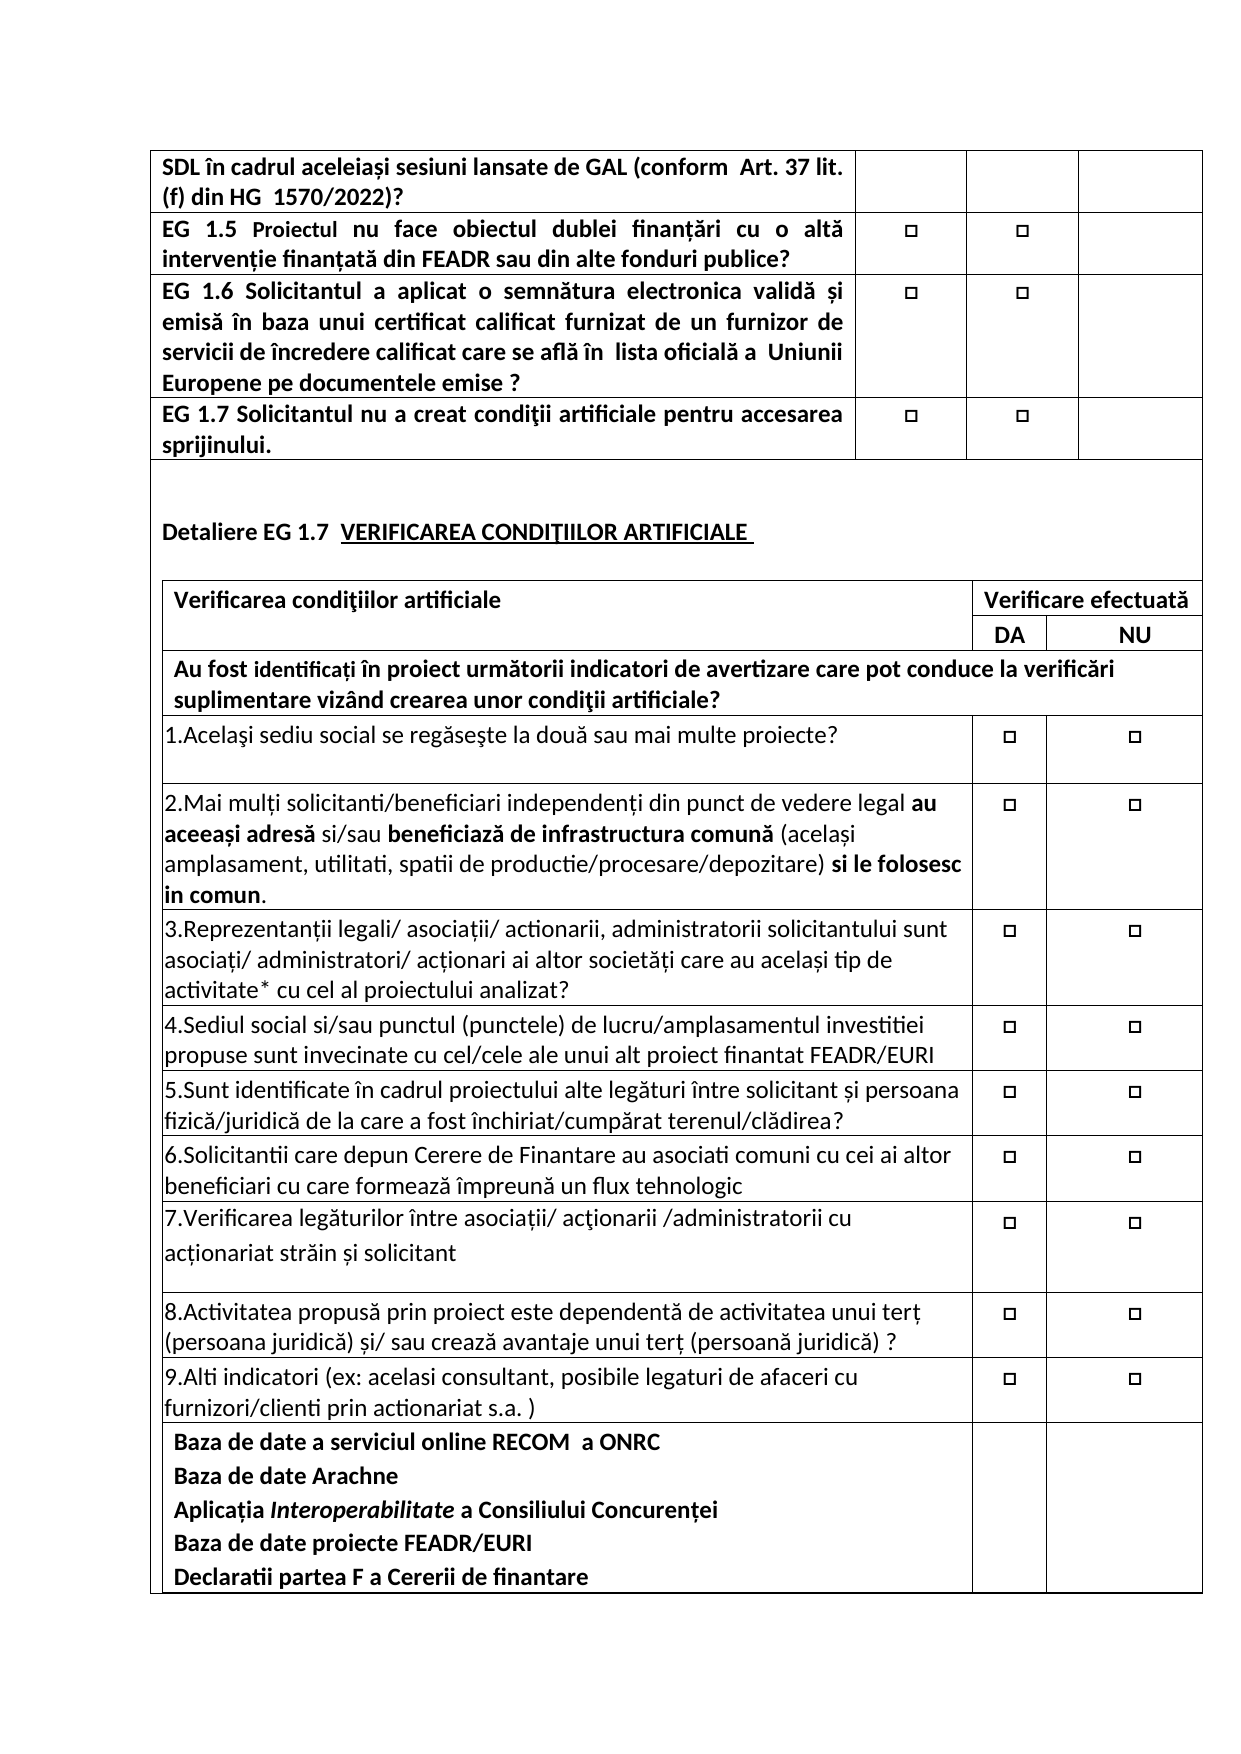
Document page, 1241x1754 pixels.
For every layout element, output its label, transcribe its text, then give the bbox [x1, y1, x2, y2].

table_cell □ [967, 151, 1078, 212]
table_cell [1079, 398, 1202, 459]
table_cell □ [856, 151, 966, 212]
table_cell □ [967, 275, 1078, 397]
table_cell [1079, 151, 1202, 212]
table_cell EG 1.5 Proiectul nu face obiectul dublei finanţări cu o altă intervenţie finanţată din FEADR sau din alte fonduri publice? [151, 213, 855, 274]
table_cell □ [856, 275, 966, 397]
table_cell [1079, 213, 1202, 274]
table_cell □ [967, 398, 1078, 459]
table_cell EG 1.7 Solicitantul nu a creat condiţii artificiale pentru accesarea sprijinului. [151, 398, 855, 459]
table_cell EG 1.6 Solicitantul a aplicat o semnătura electronica validă și emisă în baza unui certificat calificat furnizat de un furnizor de servicii de încredere calificat care se află în lista oficială a Uniunii Europene pe documentele emise ? [151, 275, 855, 397]
table_cell □ [856, 213, 966, 274]
table_cell □ [967, 213, 1078, 274]
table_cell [151, 460, 1202, 1593]
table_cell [151, 151, 855, 212]
table_cell [1079, 275, 1202, 397]
table_cell □ [856, 398, 966, 459]
